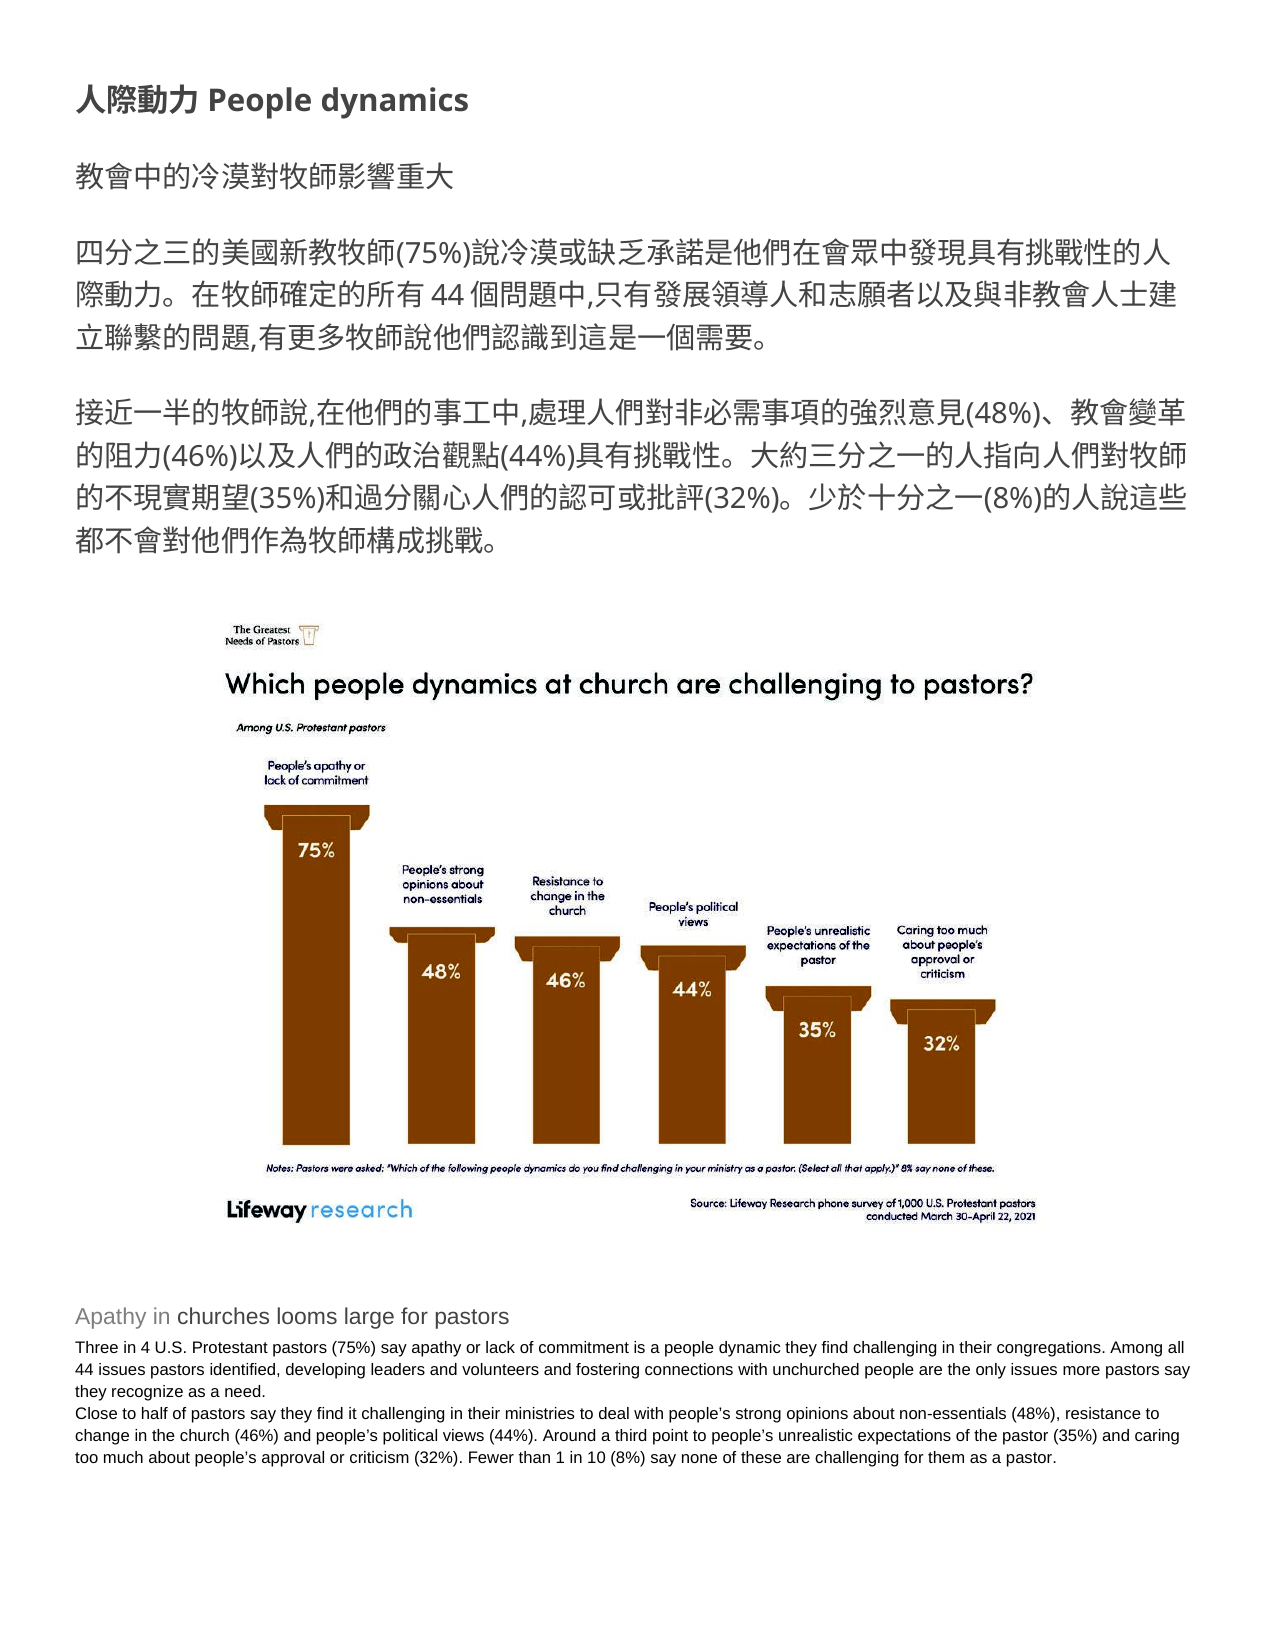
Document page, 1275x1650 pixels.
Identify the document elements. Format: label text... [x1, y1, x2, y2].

subtitle 四分之三的美國新教牧師(75%)說冷漠或缺乏承諾是他們在會眾中發現具有挑戰性的人際動力。在牧師確定的所有44個問題中,只有發展領導人和志願者以及與非教會人士建立聯繫的問題,有更多牧師說他們認識到這是一個需要。 [75, 229, 1200, 357]
text Three in 4 U.S. Protestant pastors (75%) say apathy or lack of commitment is a people dynamic they find challenging in their congregations. Among all 44 issues pastors identified, developing leaders and volunteers and fostering connections with unchurched people are the only issues more pastors say they recognize as a need. [75, 1338, 1200, 1401]
text Close to half of pastors say they find it challenging in their ministries to deal with people’s strong opinions about non-essentials (48%), resistance to change in the church (46%) and people’s political views (44%). Around a third point to people’s unrealistic expectations of the pastor (35%) and caring too much about people’s approval or criticism (32%). Fewer than 1 in 10 (8%) say none of these are challenging for them as a pastor. [75, 1404, 1200, 1467]
subtitle Apathy in churches looms large for pastors [75, 1303, 1200, 1329]
picture [203, 603, 1057, 1244]
subtitle 人際動力 People dynamics [75, 75, 1200, 120]
subtitle 教會中的冷漠對牧師影響重大 [75, 154, 1200, 196]
subtitle 接近一半的牧師說,在他們的事工中,處理人們對非必需事項的強烈意見(48%)、教會變革的阻力(46%)以及人們的政治觀點(44%)具有挑戰性。大約三分之一的人指向人們對牧師的不現實期望(35%)和過分關心人們的認可或批評(32%)。少於十分之一(8%)的人說這些都不會對他們作為牧師構成挑戰。 [75, 390, 1200, 559]
